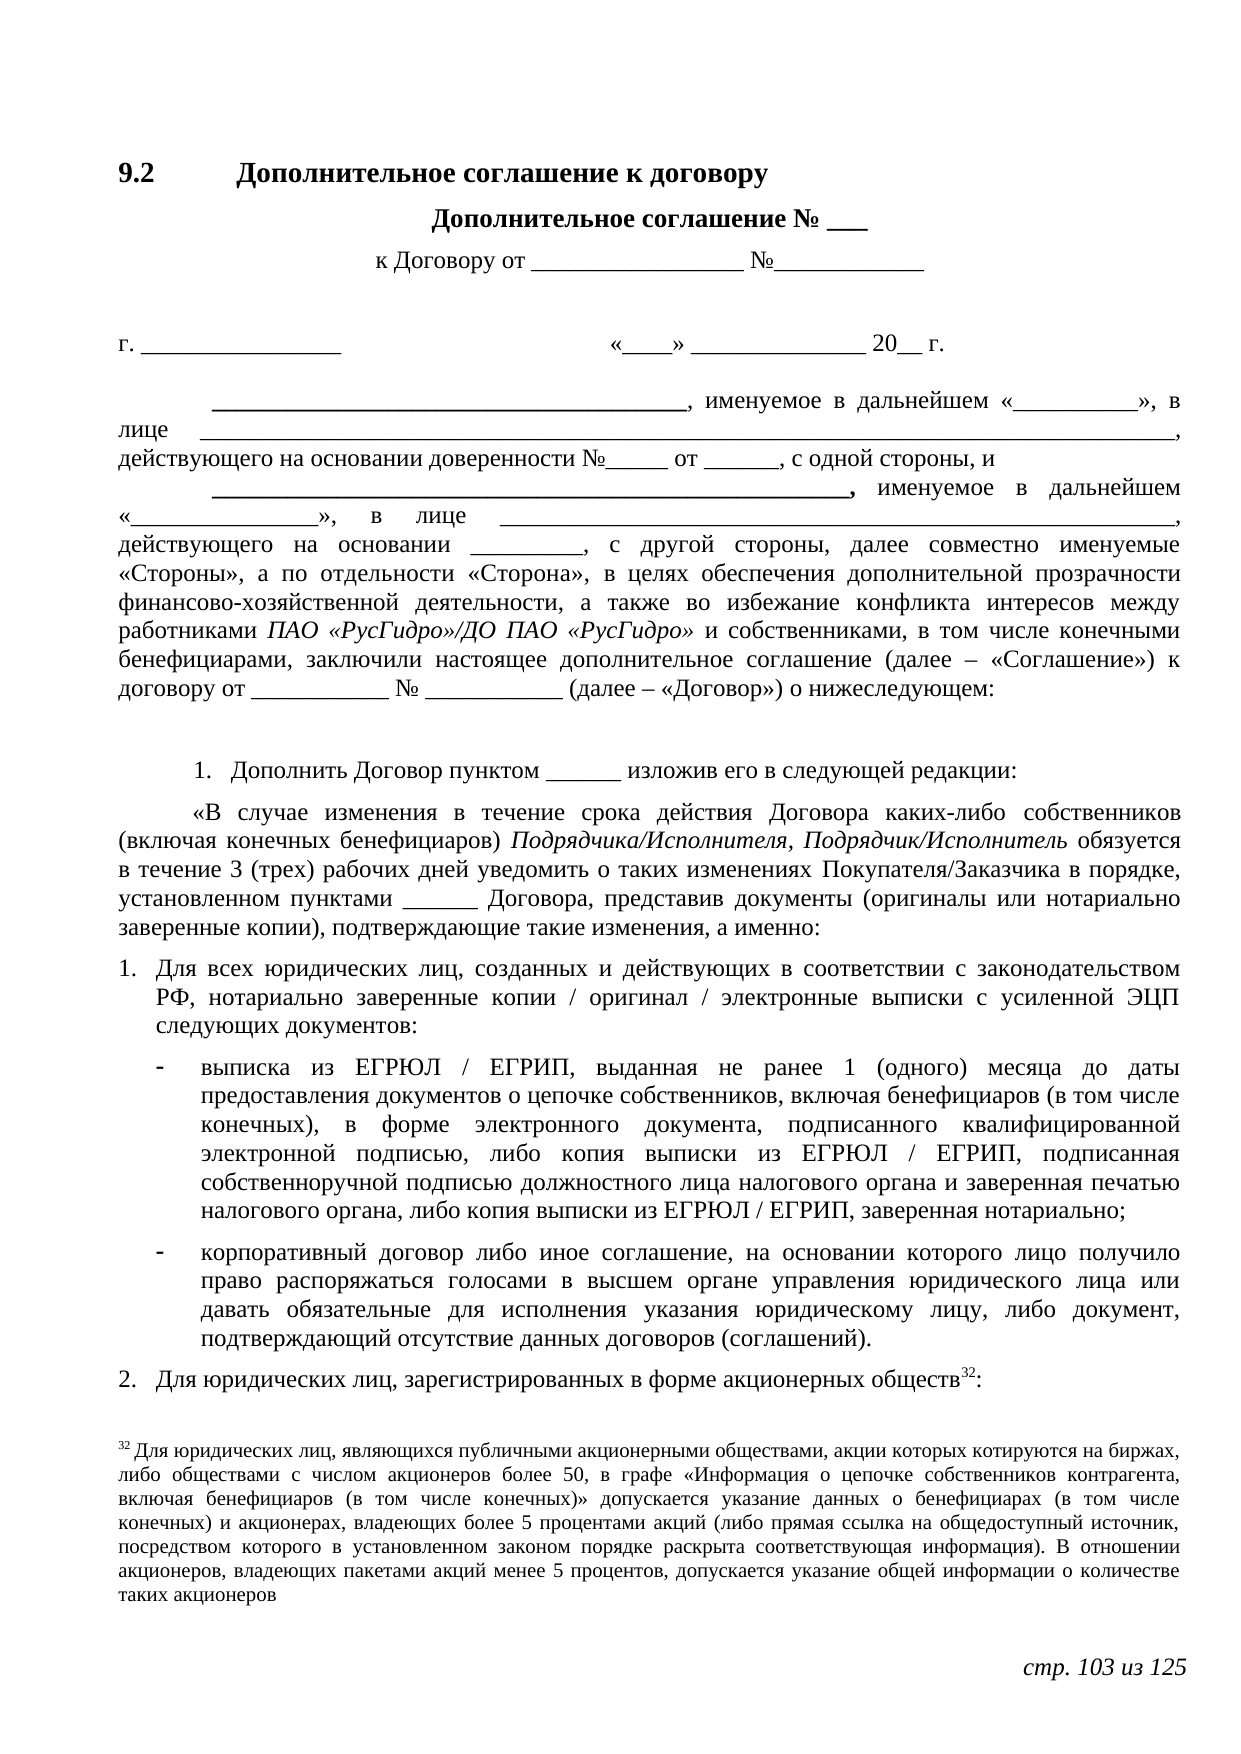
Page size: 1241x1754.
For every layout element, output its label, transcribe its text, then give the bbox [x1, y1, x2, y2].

list выписка из ЕГРЮЛ / ЕГРИП, выданная не ранее 1 (одного) месяца до даты предоставления документов о цепочке собственников, включая бенефициаров (в том числе конечных), в форме электронного документа, подписанного квалифицированной электронной подписью, либо копия выписки из ЕГРЮЛ / ЕГРИП, подписанная собственноручной подписью должностного лица налогового органа и заверенная печатью налогового органа, либо копия выписки из ЕГРЮЛ / ЕГРИП, заверенная нотариально; [156, 1052, 1181, 1224]
text г. ________________ «____» ______________ 20__ г. [118, 328, 1181, 357]
list корпоративный договор либо иное соглашение, на основании которого лицо получило право распоряжаться голосами в высшем органе управления юридического лица или давать обязательные для исполнения указания юридическому лицу, либо документ, подтверждающий отсутствие данных договоров (соглашений). [156, 1237, 1181, 1352]
text к Договору от _________________ №____________ [118, 245, 1181, 274]
list Для юридических лиц, зарегистрированных в форме акционерных обществ: [118, 1364, 1181, 1393]
text ______________________________________, именуемое в дальнейшем «__________», в лице ______________________________________________________________________________, действующего на основании доверенности №_____ от ______, с одной стороны, и [118, 385, 1181, 472]
text «В случае изменения в течение срока действия Договора каких-либо собственников (включая конечных бенефициаров) Подрядчика/Исполнителя, Подрядчик/Исполнитель обязуется в течение 3 (трех) рабочих дней уведомить о таких изменениях Покупателя/Заказчика в порядке, установленном пунктами ______ Договора, представив документы (оригиналы или нотариально заверенные копии), подтверждающие такие изменения, а именно: [118, 797, 1181, 940]
text Дополнительное соглашение № ___ [118, 202, 1181, 233]
list Для всех юридических лиц, созданных и действующих в соответствии с законодательством РФ, нотариально заверенные копии / оригинал / электронные выписки с усиленной ЭЦП следующих документов: [118, 953, 1181, 1039]
subtitle Дополнительное соглашение к договору [118, 156, 1181, 189]
list Дополнить Договор пунктом ______ изложив его в следующей редакции: [193, 755, 1181, 784]
text ___________________________________________________, именуемое в дальнейшем «_______________», в лице ______________________________________________________, действующего на основании _________, с другой стороны, далее совместно именуемые «Стороны», а по отдельности «Сторона», в целях обеспечения дополнительной прозрачности финансово-хозяйственной деятельности, а также во избежание конфликта интересов между работниками ПАО «РусГидро»/ДО ПАО «РусГидро» и собственниками, в том числе конечными бенефициарами, заключили настоящее дополнительное соглашение (далее – «Соглашение») к договору от ___________ № ___________ (далее – «Договор») о нижеследующем: [118, 472, 1181, 702]
